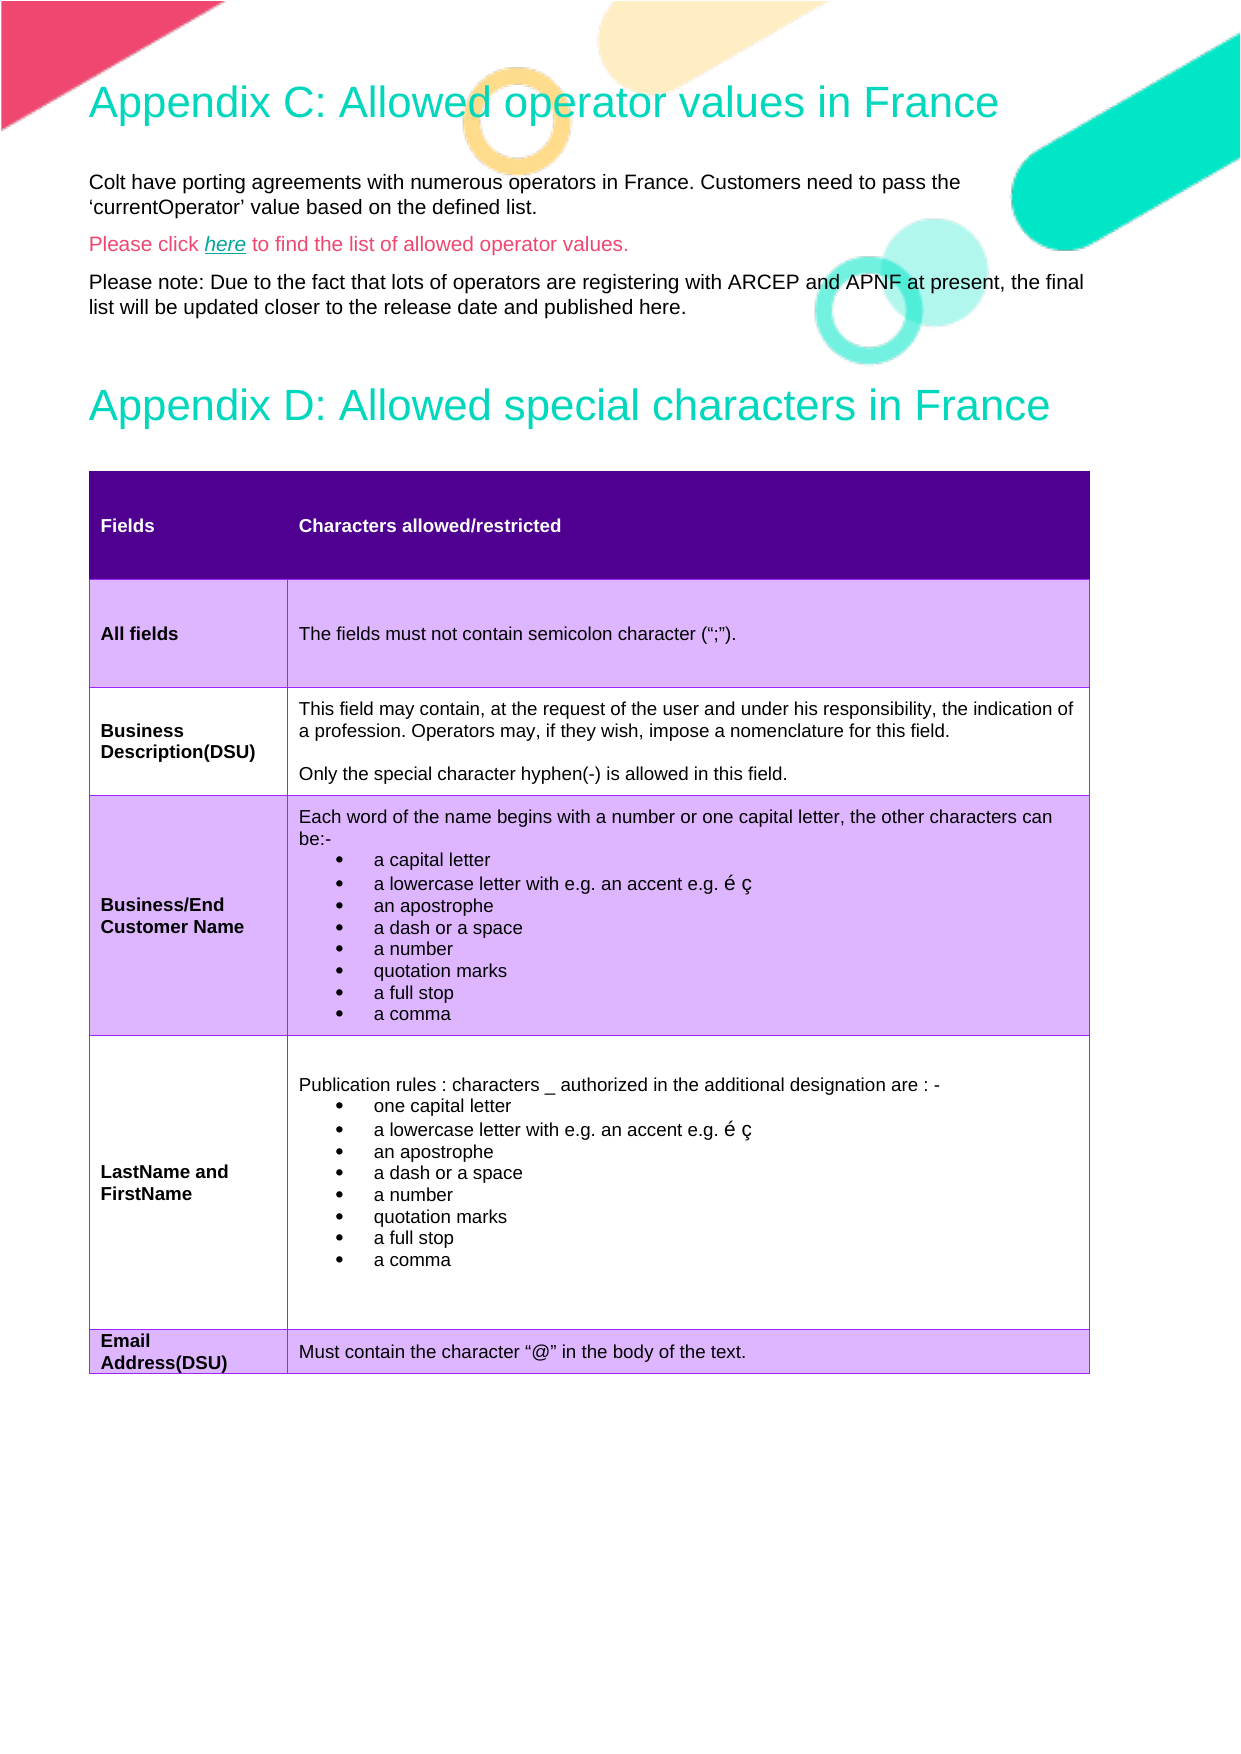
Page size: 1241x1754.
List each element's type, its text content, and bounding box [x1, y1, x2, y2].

table_cell The fields must not contain semicolon character (“;”). [288, 580, 1089, 687]
table_header Fields [90, 472, 287, 579]
table_cell This field may contain, at the request of the user and under his responsibility, the indication of a profession. Operators may, if they wish, impose a nomenclature for this field. Only the special character hyphen(-) is allowed in this field. [288, 688, 1089, 795]
table_cell Email Address(DSU) [90, 1330, 287, 1373]
text Colt have porting agreements with numerous operators in France. Customers need to pass the ‘currentOperator’ value based on the defined list. [88, 168, 1090, 218]
table_cell All fields [90, 580, 287, 687]
picture [1, 1, 1241, 379]
table_header Characters allowed/restricted [288, 472, 1089, 579]
text Please click here to find the list of allowed operator values. [88, 231, 1090, 256]
table_cell Must contain the character “@” in the body of the text. [288, 1330, 1089, 1373]
subtitle Appendix D: Allowed special characters in France [88, 379, 1090, 429]
text Please note: Due to the fact that lots of operators are registering with ARCEP and APNF at present, the final list will be updated closer to the release date and published here. [88, 268, 1090, 318]
table_cell Each word of the name begins with a number or one capital letter, the other characters can be:- a capital letter a lowercase letter with e.g. an accent e.g. é ç an apostrophe a dash or a space a number quotation marks a full stop a comma [288, 796, 1089, 1035]
table_cell Publication rules : characters _ authorized in the additional designation are : - one capital letter a lowercase letter with e.g. an accent e.g. é ç an apostrophe a dash or a space a number quotation marks a full stop a comma [288, 1036, 1089, 1329]
table_cell LastName and FirstName [90, 1036, 287, 1329]
table_cell Business Description(DSU) [90, 688, 287, 795]
table_cell Business/End Customer Name [90, 796, 287, 1035]
subtitle Appendix C: Allowed operator values in France [88, 76, 1090, 127]
